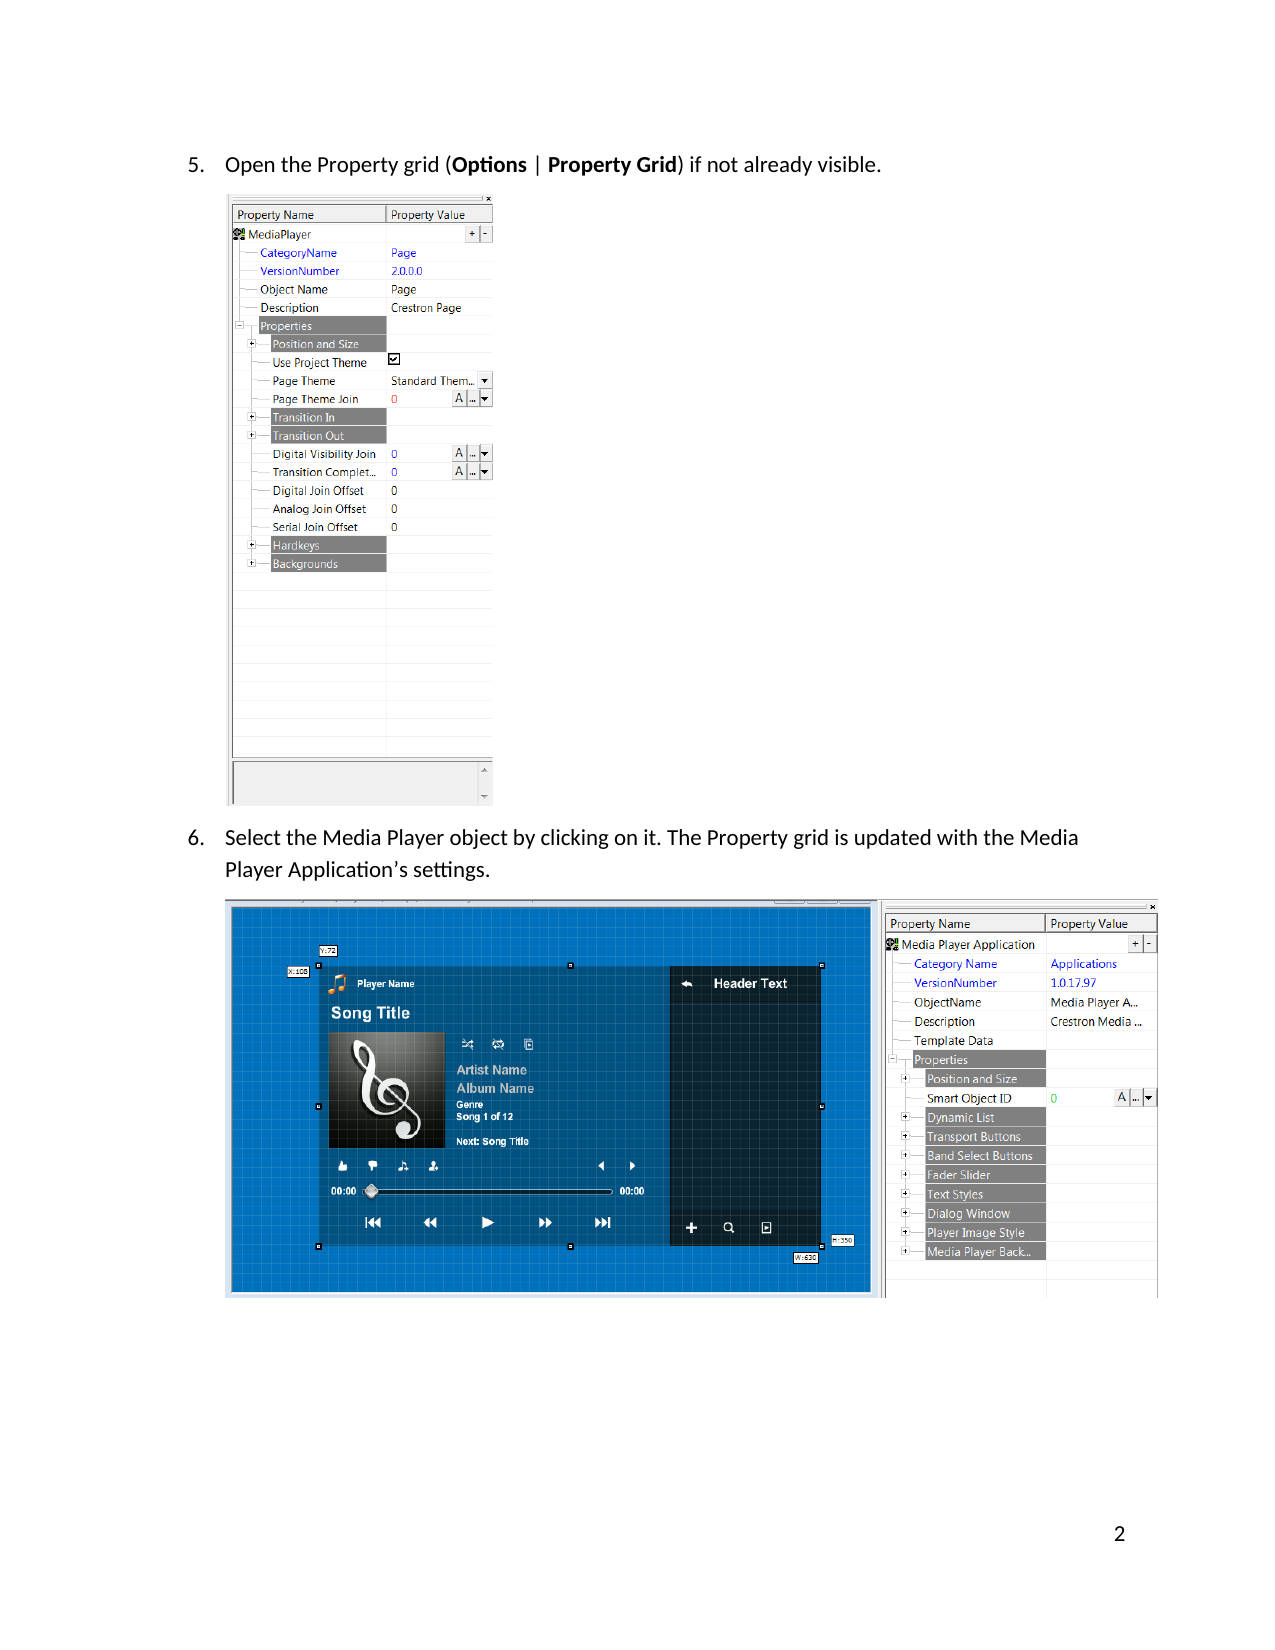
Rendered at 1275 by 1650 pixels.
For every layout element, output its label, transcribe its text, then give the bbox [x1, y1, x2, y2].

list Select the Media Player object by clicking on it. The Property grid is updated with the Media Player Application’s settings. [187, 823, 1125, 883]
picture [225, 194, 493, 806]
list Open the Property grid (Options | Property Grid) if not already visible. [187, 150, 1125, 178]
picture [225, 899, 1158, 1298]
